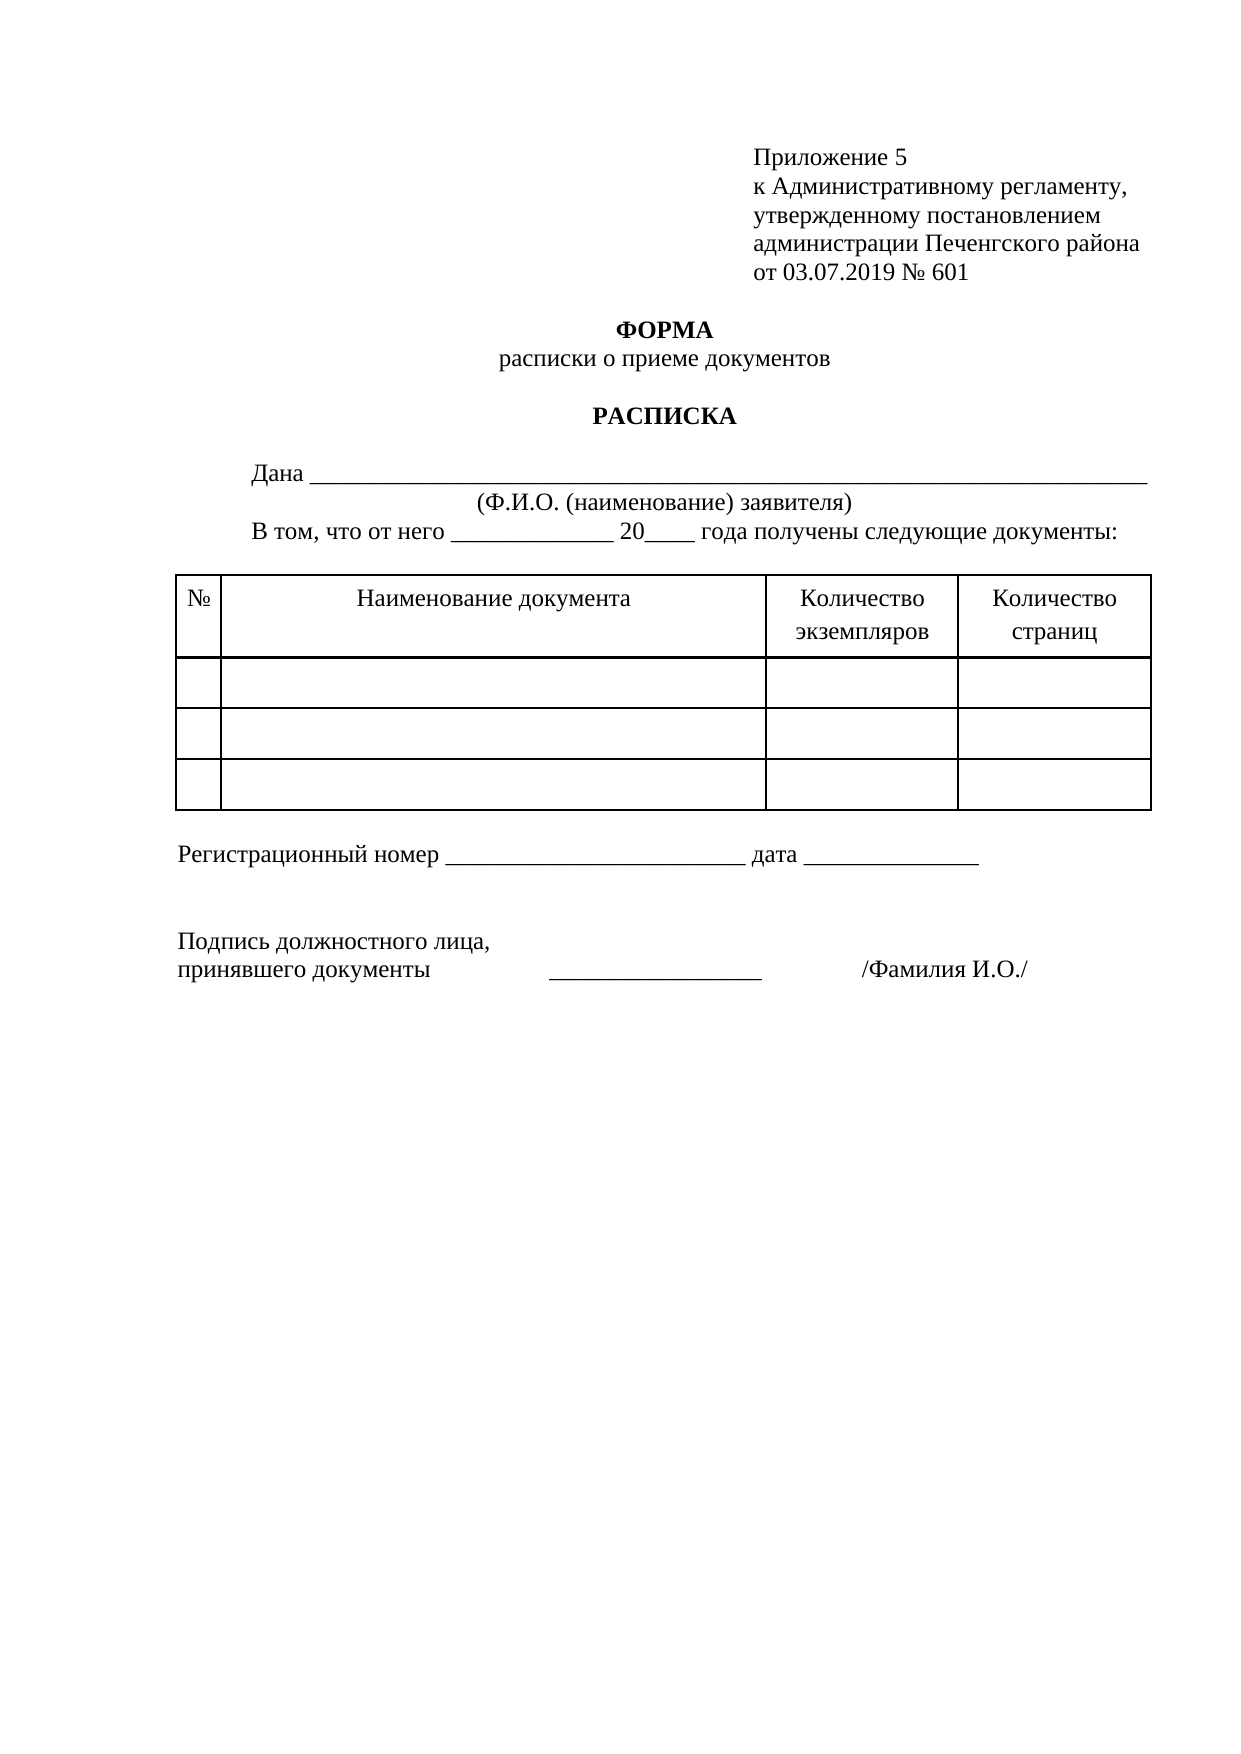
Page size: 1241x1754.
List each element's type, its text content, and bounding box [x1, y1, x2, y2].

text Приложение 5 [753, 142, 1152, 171]
text РАСПИСКА [177, 401, 1152, 430]
table_cell [222, 709, 765, 758]
table_cell [177, 709, 220, 758]
table_cell [222, 659, 765, 707]
table_cell [177, 760, 220, 809]
table_cell [767, 709, 957, 758]
table_header № [177, 576, 220, 656]
text (Ф.И.О. (наименование) заявителя) [177, 487, 1152, 516]
text к Административному регламенту, [753, 171, 1152, 200]
text ФОРМА [177, 315, 1152, 343]
table_cell [959, 760, 1150, 809]
table_cell [222, 760, 765, 809]
table_header Наименование документа [222, 576, 765, 656]
text В том, что от него _____________ 20____ года получены следующие документы: [177, 516, 1152, 545]
text Дана ___________________________________________________________________ [177, 458, 1152, 487]
text утвержденному постановлением администрации Печенгского района [753, 200, 1152, 257]
table_cell [177, 659, 220, 707]
table_cell [959, 709, 1150, 758]
text от 03.07.2019 № 601 [753, 257, 1152, 286]
table_cell [767, 760, 957, 809]
table_header Количество экземпляров [767, 576, 957, 656]
table_cell [767, 659, 957, 707]
table_header Количество страниц [959, 576, 1150, 656]
table_cell [959, 659, 1150, 707]
text Подпись должностного лица, [177, 926, 1152, 954]
text принявшего документы _________________ /Фамилия И.О./ [177, 954, 1152, 983]
text расписки о приеме документов [177, 343, 1152, 372]
text Регистрационный номер ________________________ дата ______________ [177, 839, 1152, 868]
